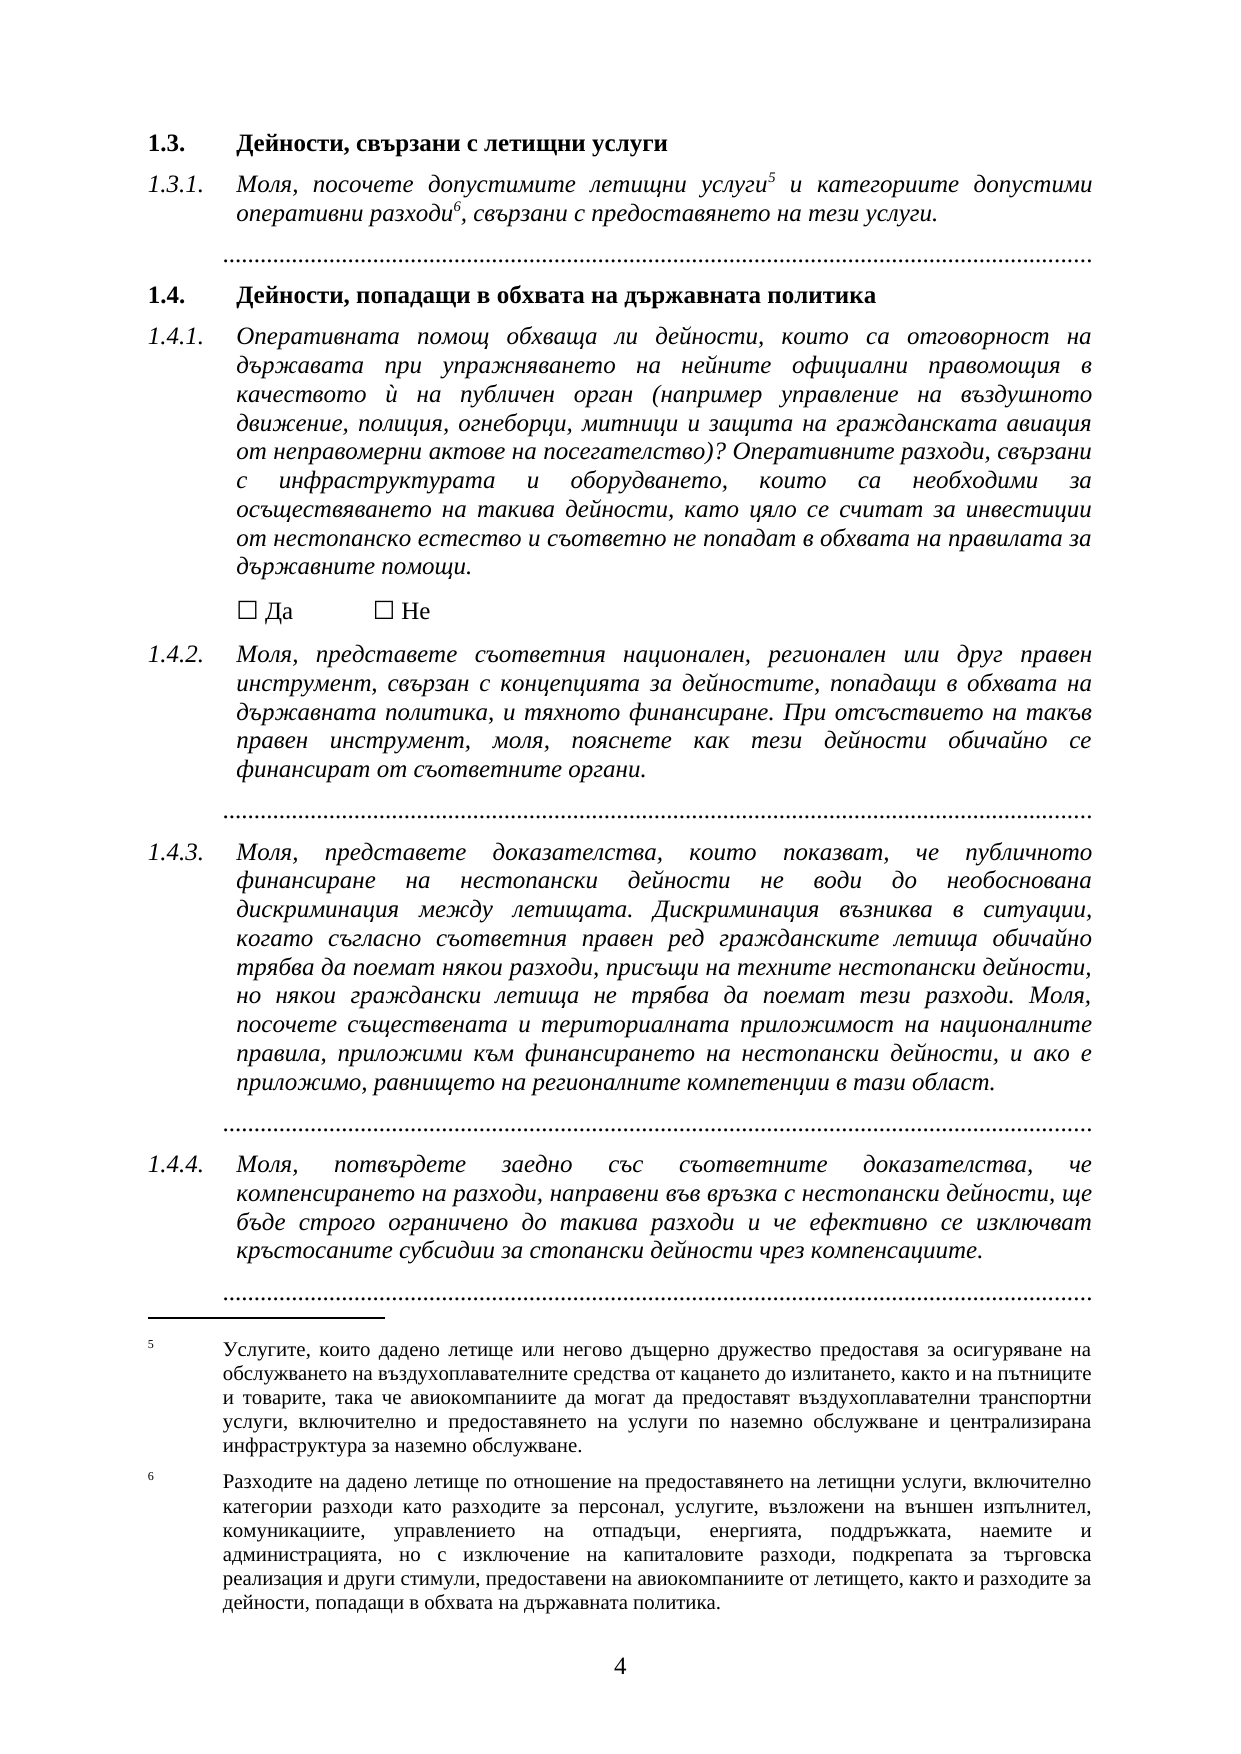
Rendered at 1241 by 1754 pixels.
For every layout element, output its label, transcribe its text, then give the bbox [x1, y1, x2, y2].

subtitle 1.4. Дейности, попадащи в обхвата на държавната политика [148, 280, 1093, 309]
subtitle 1.4.4. Моля, потвърдете заедно със съответните доказателства, че компенсирането на разходи, направени във връзка с нестопански дейности, ще бъде строго ограничено до такива разходи и че ефективно се изключват кръстосаните субсидии за стопански дейности чрез компенсациите. [148, 1149, 1093, 1264]
subtitle 1.4.3. Моля, представете доказателства, които показват, че публичното финансиране на нестопански дейности не води до необоснована дискриминация между летищата. Дискриминация възниква в ситуации, когато съгласно съответния правен ред гражданските летища обичайно трябва да поемат някои разходи, присъщи на техните нестопански дейности, но някои граждански летища не трябва да поемат тези разходи. Моля, посочете съществената и териториалната приложимост на националните правила, приложими към финансирането на нестопански дейности, и ако е приложимо, равнището на регионалните компетенции в тази област. [148, 837, 1093, 1095]
subtitle 1.4.2. Моля, представете съответния национален, регионален или друг правен инструмент, свързан с концепцията за дейностите, попадащи в обхвата на държавната политика, и тяхното финансиране. При отсъствието на такъв правен инструмент, моля, пояснете как тези дейности обичайно се финансират от съответните органи. [148, 639, 1093, 783]
subtitle 1.4.1. Оперативната помощ обхваща ли дейности, които са отговорност на държавата при упражняването на нейните официални правомощия в качеството ѝ на публичен орган (например управление на въздушното движение, полиция, огнеборци, митници и защита на гражданската авиация от неправомерни актове на посегателство)? Оперативните разходи, свързани с инфраструктурата и оборудването, които са необходими за осъществяването на такива дейности, като цяло се считат за инвестиции от нестопанско естество и съответно не попадат в обхвата на правилата за държавните помощи. [148, 321, 1093, 580]
subtitle 1.3. Дейности, свързани с летищни услуги [148, 128, 1093, 156]
text Да Не [236, 593, 1093, 627]
subtitle 1.3.1. Моля, посочете допустимите летищни услуги и категориите допустими оперативни разходи, свързани с предоставянето на тези услуги. [148, 169, 1093, 226]
